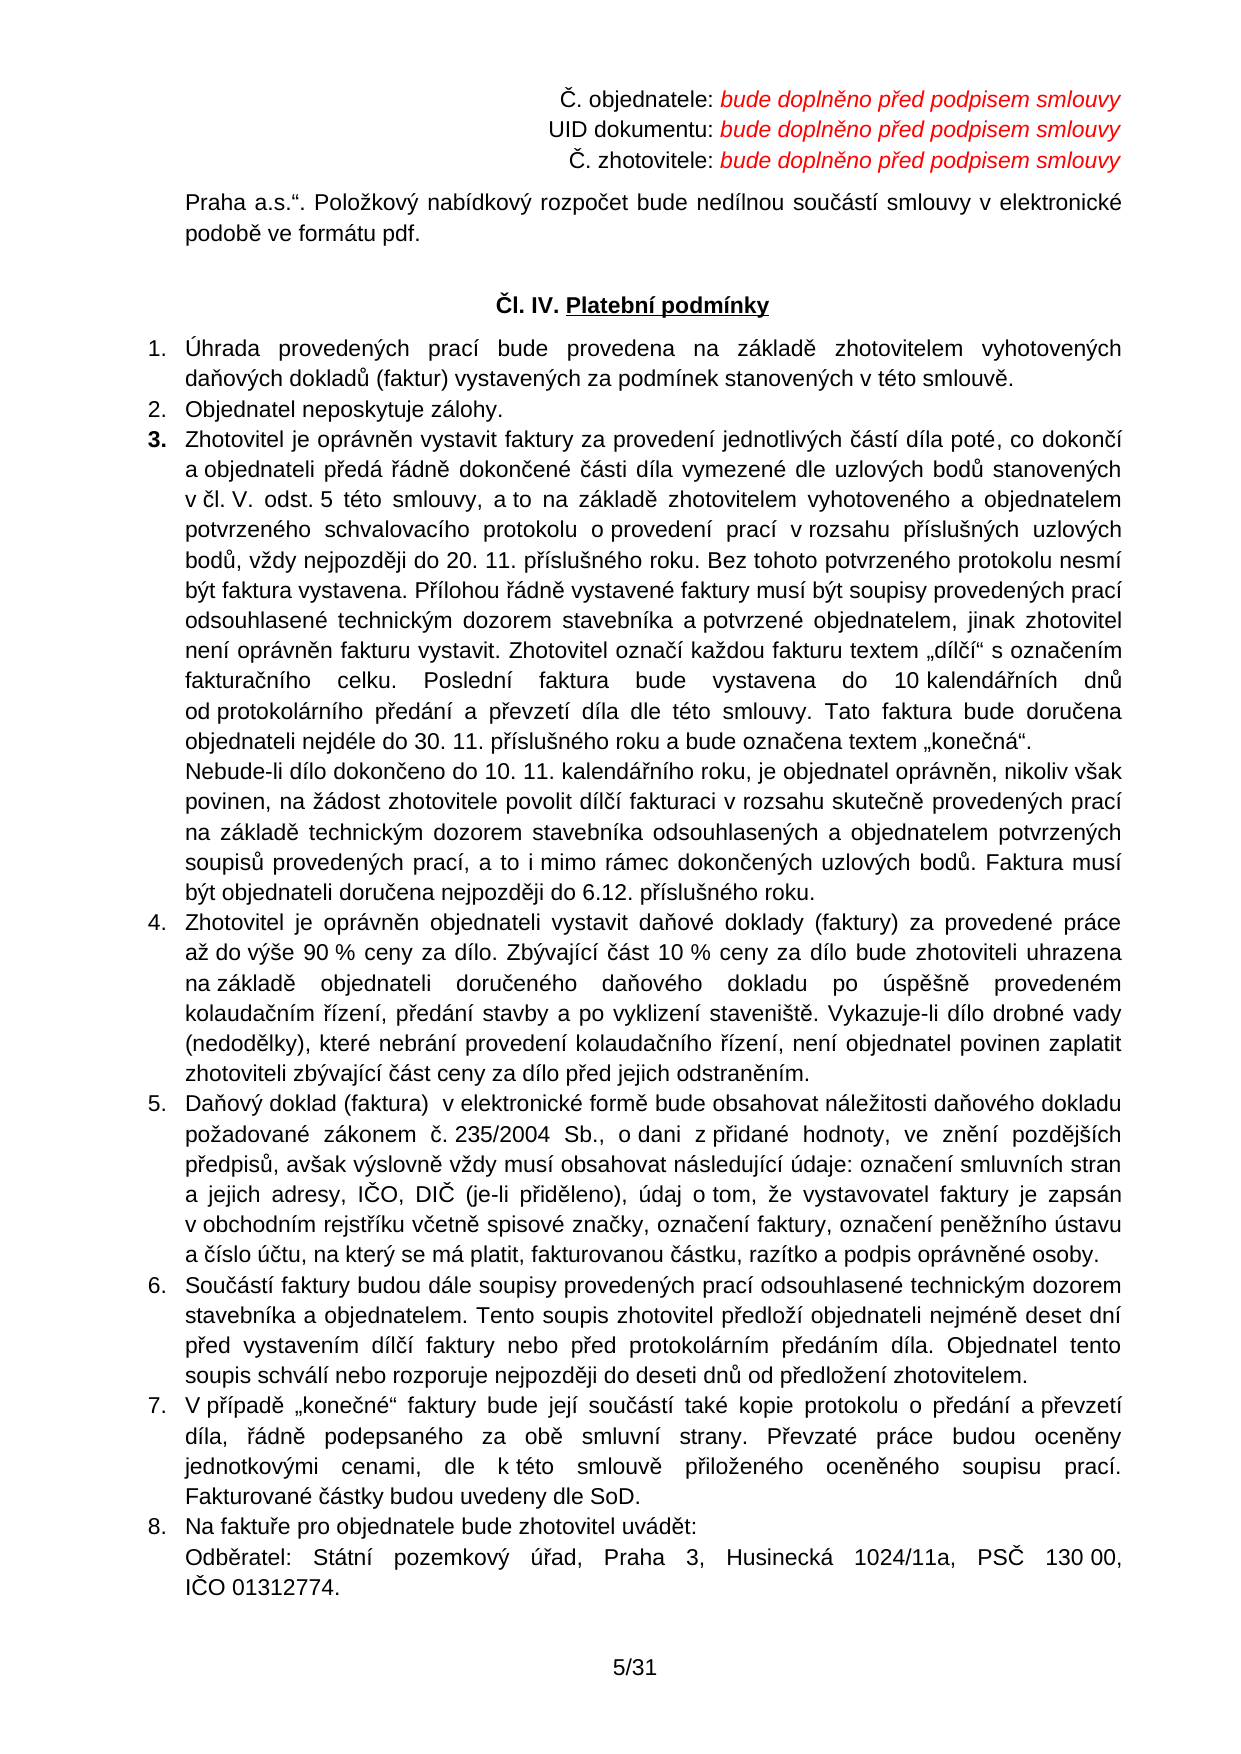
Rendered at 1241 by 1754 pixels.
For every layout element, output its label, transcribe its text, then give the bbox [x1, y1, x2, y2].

list V případě „konečné“ faktury bude její součástí také kopie protokolu o předání a převzetí díla, řádně podepsaného za obě smluvní strany. Převzaté práce budou oceněny jednotkovými cenami, dle k této smlouvě přiloženého oceněného soupisu prací. Fakturované částky budou uvedeny dle SoD. [148, 1392, 1122, 1509]
list Zhotovitel je oprávněn objednateli vystavit daňové doklady (faktury) za provedené práce až do výše 90 % ceny za dílo. Zbývající část 10 % ceny za dílo bude zhotoviteli uhrazena na základě objednateli doručeného daňového dokladu po úspěšně provedeném kolaudačním řízení, předání stavby a po vyklizení staveniště. Vykazuje-li dílo drobné vady (nedodělky), které nebrání provedení kolaudačního řízení, není objednatel povinen zaplatit zhotoviteli zbývající část ceny za dílo před jejich odstraněním. [148, 909, 1122, 1087]
text Odběratel: Státní pozemkový úřad, Praha 3, Husinecká 1024/11a, PSČ 130 00, IČO 01312774. [185, 1543, 1122, 1600]
list Úhrada provedených prací bude provedena na základě zhotovitelem vyhotovených daňových dokladů (faktur) vystavených za podmínek stanovených v této smlouvě. [148, 335, 1122, 392]
list Objednatel neposkytuje zálohy. [148, 396, 1122, 422]
list Daňový doklad (faktura) v elektronické formě bude obsahovat náležitosti daňového dokladu požadované zákonem č. 235/2004 Sb., o dani z přidané hodnoty, ve znění pozdějších předpisů, avšak výslovně vždy musí obsahovat následující údaje: označení smluvních stran a jejich adresy, IČO, DIČ (je-li přiděleno), údaj o tom, že vystavovatel faktury je zapsán v obchodním rejstříku včetně spisové značky, označení faktury, označení peněžního ústavu a číslo účtu, na který se má platit, fakturovanou částku, razítko a podpis oprávněné osoby. [148, 1090, 1122, 1268]
list Na faktuře pro objednatele bude zhotovitel uvádět: [148, 1513, 1122, 1540]
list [148, 189, 1122, 246]
list Součástí faktury budou dále soupisy provedených prací odsouhlasené technickým dozorem stavebníka a objednatelem. Tento soupis zhotovitel předloží objednateli nejméně deset dní před vystavením dílčí faktury nebo před protokolárním předáním díla. Objednatel tento soupis schválí nebo rozporuje nejpozději do deseti dnů od předložení zhotovitelem. [148, 1272, 1122, 1389]
list Zhotovitel je oprávněn vystavit faktury za provedení jednotlivých částí díla poté, co dokončí a objednateli předá řádně dokončené části díla vymezené dle uzlových bodů stanovených v čl. V. odst. 5 této smlouvy, a to na základě zhotovitelem vyhotoveného a objednatelem potvrzeného schvalovacího protokolu o provedení prací v rozsahu příslušných uzlových bodů, vždy nejpozději do 20. 11. příslušného roku. Bez tohoto potvrzeného protokolu nesmí být faktura vystavena. Přílohou řádně vystavené faktury musí být soupisy provedených prací odsouhlasené technickým dozorem stavebníka a potvrzené objednatelem, jinak zhotovitel není oprávněn fakturu vystavit. Zhotovitel označí každou fakturu textem „dílčí“ s označením fakturačního celku. Poslední faktura bude vystavena do 10 kalendářních dnů od protokolárního předání a převzetí díla dle této smlouvy. Tato faktura bude doručena objednateli nejdéle do 30. 11. příslušného roku a bude označena textem „konečná“. [148, 426, 1122, 754]
text Platební podmínky [148, 292, 1122, 319]
text Nebude-li dílo dokončeno do 10. 11. kalendářního roku, je objednatel oprávněn, nikoliv však povinen, na žádost zhotovitele povolit dílčí fakturaci v rozsahu skutečně provedených prací na základě technickým dozorem stavebníka odsouhlasených a objednatelem potvrzených soupisů provedených prací, a to i mimo rámec dokončených uzlových bodů. Faktura musí být objednateli doručena nejpozději do 6.12. příslušného roku. [185, 758, 1122, 905]
